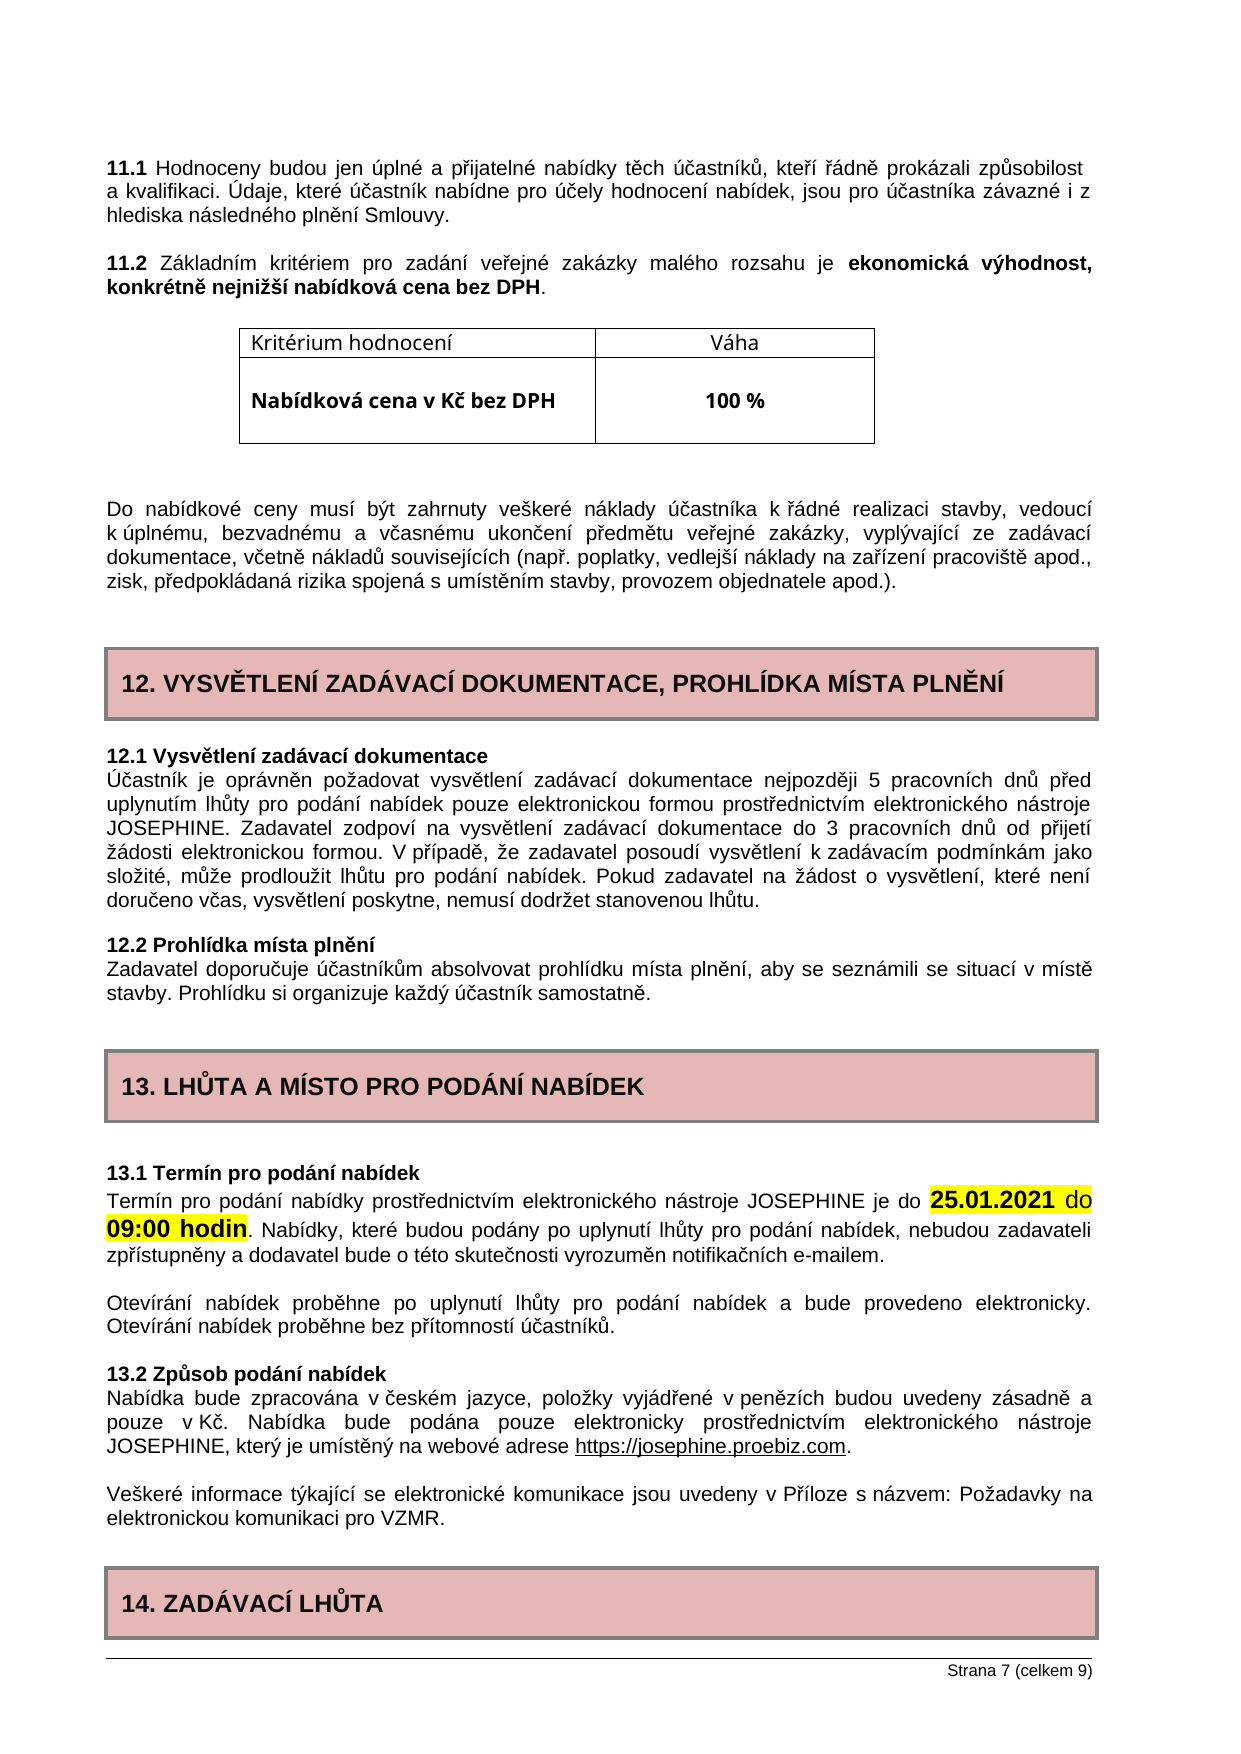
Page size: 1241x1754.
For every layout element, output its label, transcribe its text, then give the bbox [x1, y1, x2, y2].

text 13.2 Způsob podání nabídek [106, 1362, 1092, 1386]
text Termín pro podání nabídky prostřednictvím elektronického nástroje JOSEPHINE je do 25.01.2021 do 09:00 hodin. Nabídky, které budou podány po uplynutí lhůty pro podání nabídek, nebudou zadavateli zpřístupněny a dodavatel bude o této skutečnosti vyrozuměn notifikačních e-mailem. [106, 1185, 1092, 1266]
text 12.2 Prohlídka místa plnění [106, 933, 1092, 957]
table_header Váha [596, 329, 874, 357]
text 12.1 Vysvětlení zadávací dokumentace [106, 744, 1092, 768]
text 11.1 Hodnoceny budou jen úplné a přijatelné nabídky těch účastníků, kteří řádně prokázali způsobilost a kvalifikaci. Údaje, které účastník nabídne pro účely hodnocení nabídek, jsou pro účastníka závazné i z hlediska následného plnění Smlouvy. [106, 155, 1092, 227]
text 13.1 Termín pro podání nabídek [106, 1161, 1092, 1185]
text Účastník je oprávněn požadovat vysvětlení zadávací dokumentace nejpozději 5 pracovních dnů před uplynutím lhůty pro podání nabídek pouze elektronickou formou prostřednictvím elektronického nástroje JOSEPHINE. Zadavatel zodpoví na vysvětlení zadávací dokumentace do 3 pracovních dnů od přijetí žádosti elektronickou formou. V případě, že zadavatel posoudí vysvětlení k zadávacím podmínkám jako složité, může prodloužit lhůtu pro podání nabídek. Pokud zadavatel na žádost o vysvětlení, které není doručeno včas, vysvětlení poskytne, nemusí dodržet stanovenou lhůtu. [106, 768, 1092, 912]
text Do nabídkové ceny musí být zahrnuty veškeré náklady účastníka k řádné realizaci stavby, vedoucí k úplnému, bezvadnému a včasnému ukončení předmětu veřejné zakázky, vyplývající ze zadávací dokumentace, včetně nákladů souvisejících (např. poplatky, vedlejší náklady na zařízení pracoviště apod., zisk, předpokládaná rizika spojená s umístěním stavby, provozem objednatele apod.). [106, 497, 1092, 593]
text Veškeré informace týkající se elektronické komunikace jsou uvedeny v Příloze s názvem: Požadavky na elektronickou komunikaci pro VZMR. [106, 1482, 1092, 1530]
table_header Kritérium hodnocení [240, 329, 595, 357]
text Otevírání nabídek proběhne po uplynutí lhůty pro podání nabídek a bude provedeno elektronicky. Otevírání nabídek proběhne bez přítomností účastníků. [106, 1290, 1092, 1338]
text Zadavatel doporučuje účastníkům absolvovat prohlídku místa plnění, aby se seznámili se situací v místě stavby. Prohlídku si organizuje každý účastník samostatně. [106, 957, 1092, 1005]
text Nabídka bude zpracována v českém jazyce, položky vyjádřené v penězích budou uvedeny zásadně a pouze v Kč. Nabídka bude podána pouze elektronicky prostřednictvím elektronického nástroje JOSEPHINE, který je umístěný na webové adrese https://josephine.proebiz.com. [106, 1386, 1092, 1458]
table_cell 100 % [596, 358, 874, 443]
table_cell Nabídková cena v Kč bez DPH [240, 358, 595, 443]
text 11.2 Základním kritériem pro zadání veřejné zakázky malého rozsahu je ekonomická výhodnost, konkrétně nejnižší nabídková cena bez DPH. [106, 251, 1092, 299]
